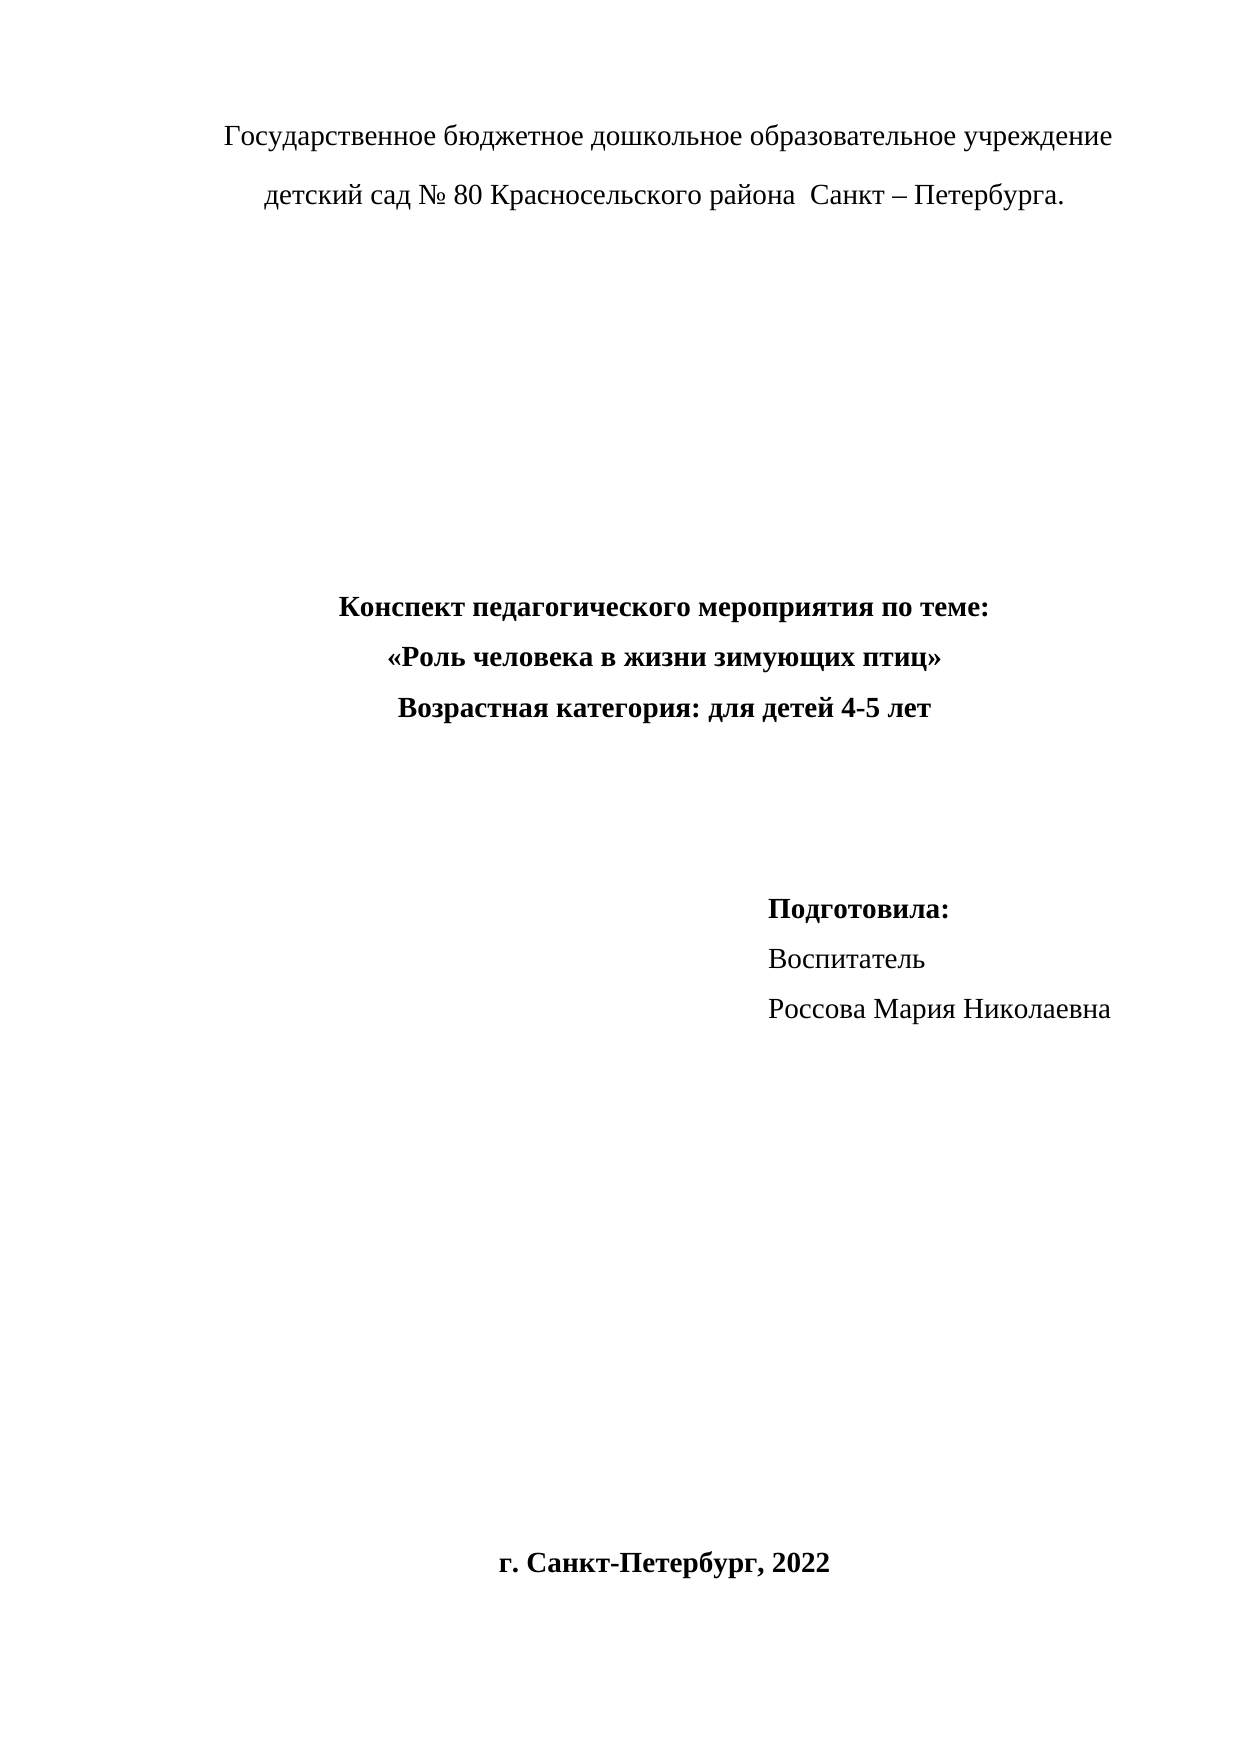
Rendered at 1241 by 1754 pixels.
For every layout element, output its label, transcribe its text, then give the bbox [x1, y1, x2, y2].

text «Роль человека в жизни зимующих птиц» [177, 639, 1152, 673]
text Конспект педагогического мероприятия по теме: [177, 589, 1152, 623]
text детский сад № 80 Красносельского района Санкт – Петербурга. [177, 177, 1152, 211]
text Возрастная категория: для детей 4-5 лет [177, 690, 1152, 723]
text Воспитатель [768, 941, 1152, 975]
text Россова Мария Николаевна [768, 992, 1152, 1025]
text Государственное бюджетное дошкольное образовательное учреждение [177, 118, 1152, 152]
text г. Санкт-Петербург, 2022 [177, 1545, 1152, 1578]
text Подготовила: [768, 891, 1152, 924]
